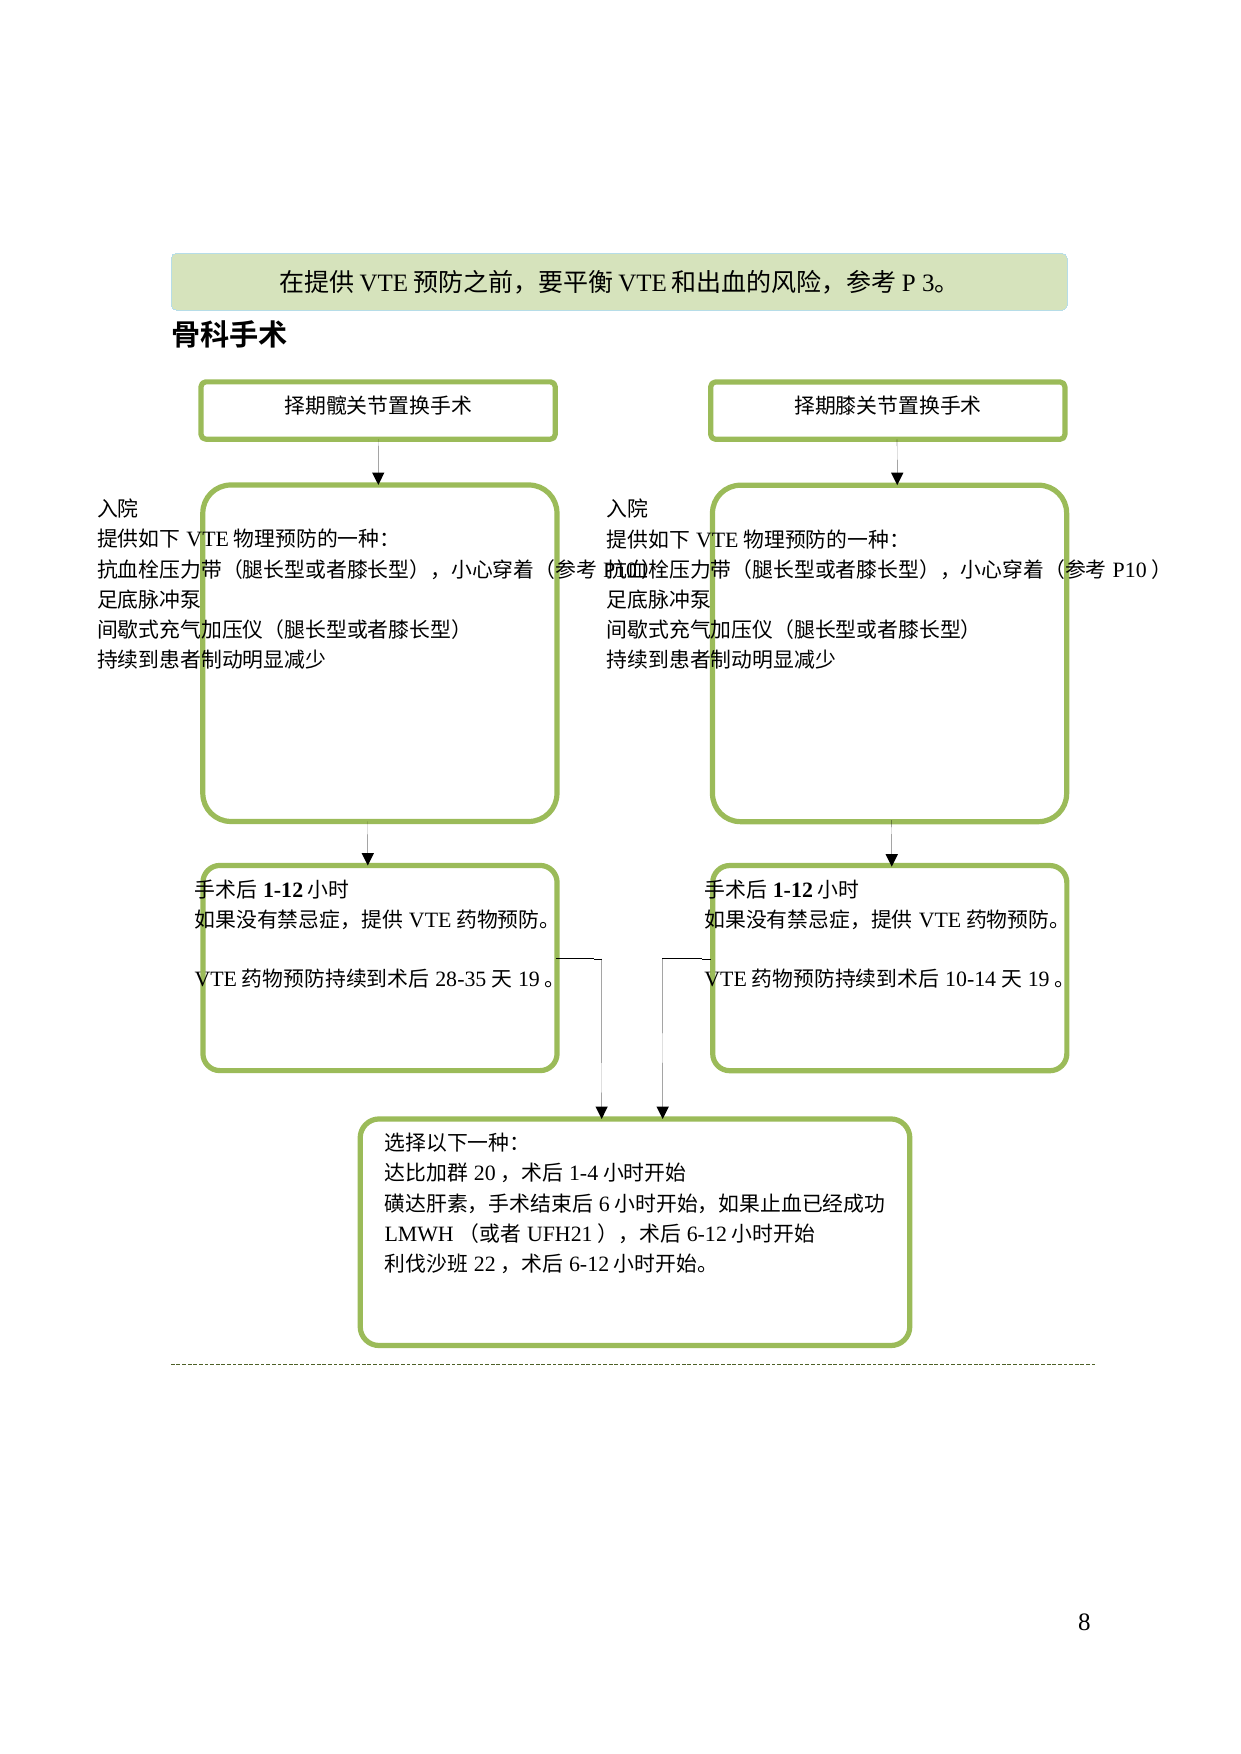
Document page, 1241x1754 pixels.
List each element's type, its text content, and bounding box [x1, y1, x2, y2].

text 骨科手术 [171, 312, 1090, 354]
